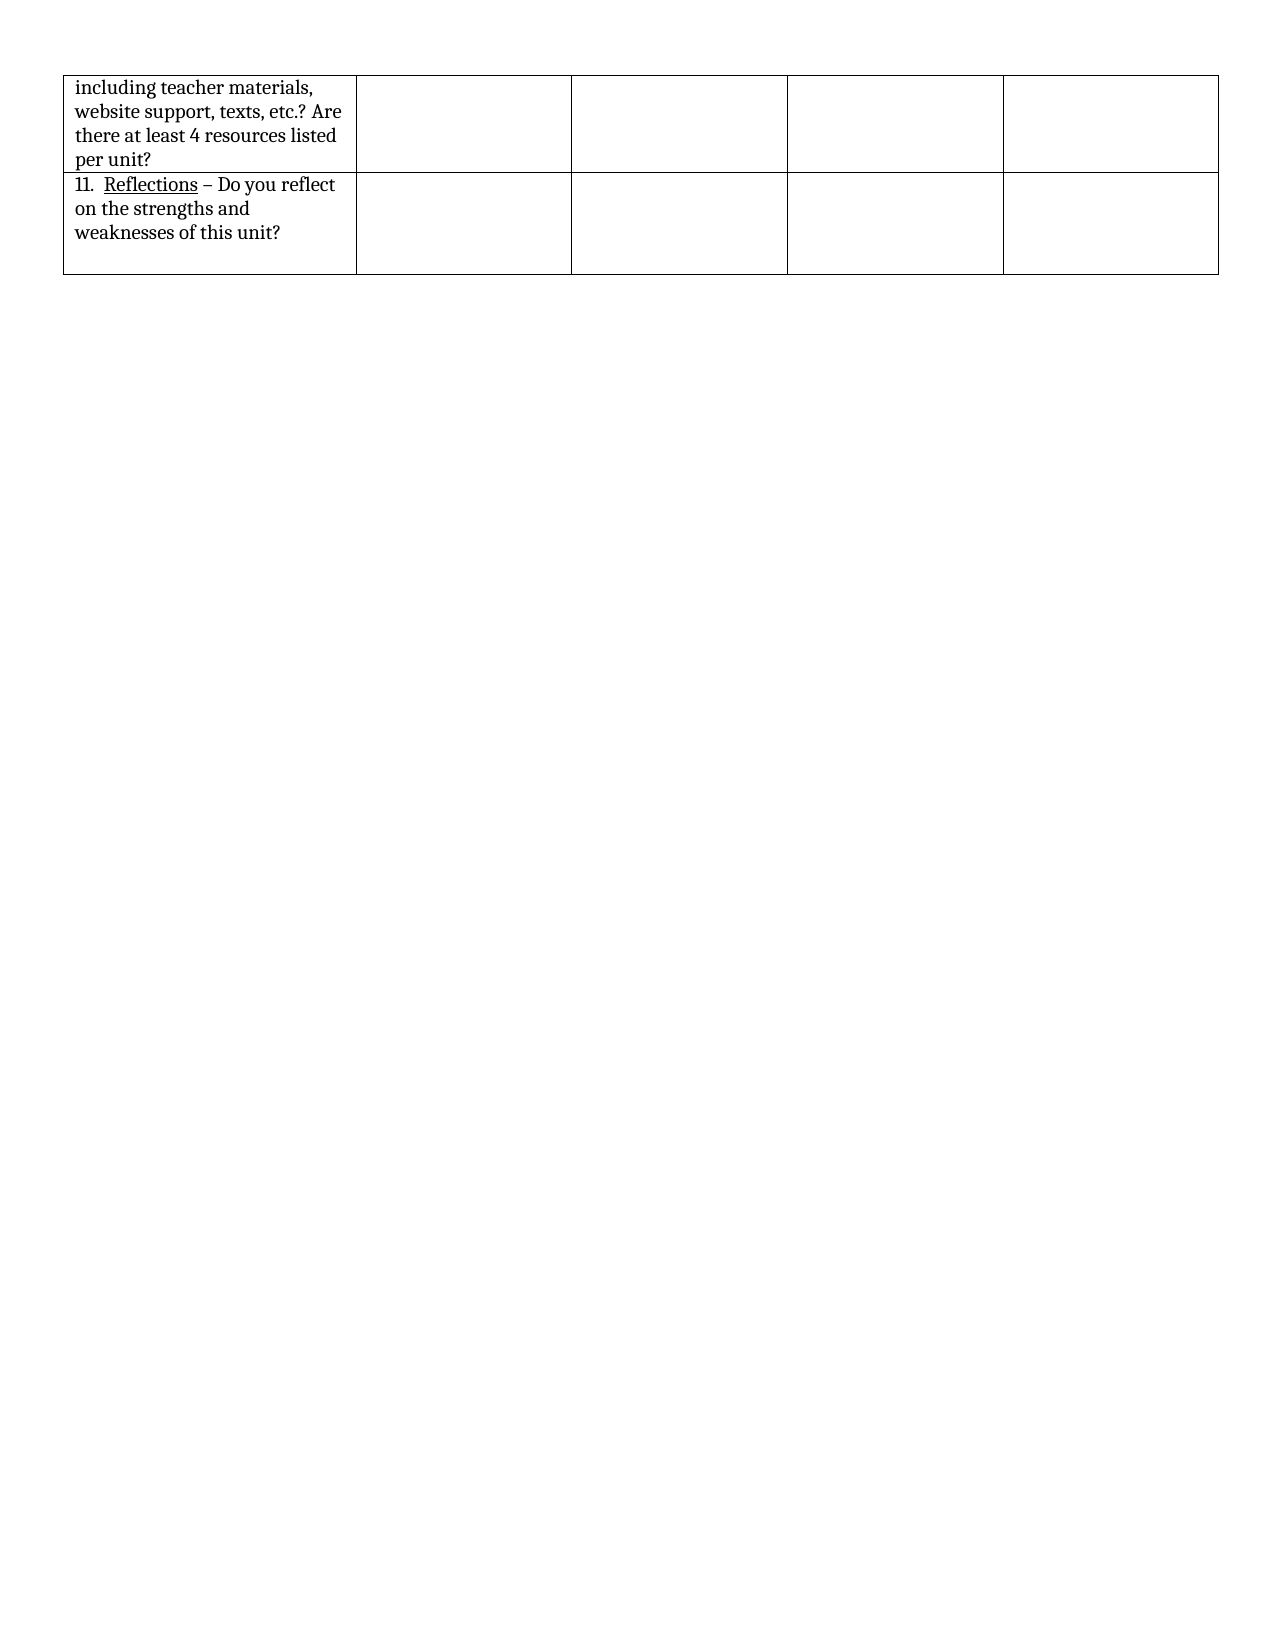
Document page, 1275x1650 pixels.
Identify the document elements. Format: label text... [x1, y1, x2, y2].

table_cell [788, 173, 1003, 274]
table_cell [357, 173, 571, 274]
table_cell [64, 76, 356, 172]
table_cell [1004, 173, 1218, 274]
table_cell 11. Reflections – Do you reflect on the strengths and weaknesses of this unit? [64, 173, 356, 274]
table_cell [1004, 76, 1218, 172]
table_cell [788, 76, 1003, 172]
table_cell [357, 76, 571, 172]
table_cell [572, 76, 787, 172]
table_cell [572, 173, 787, 274]
